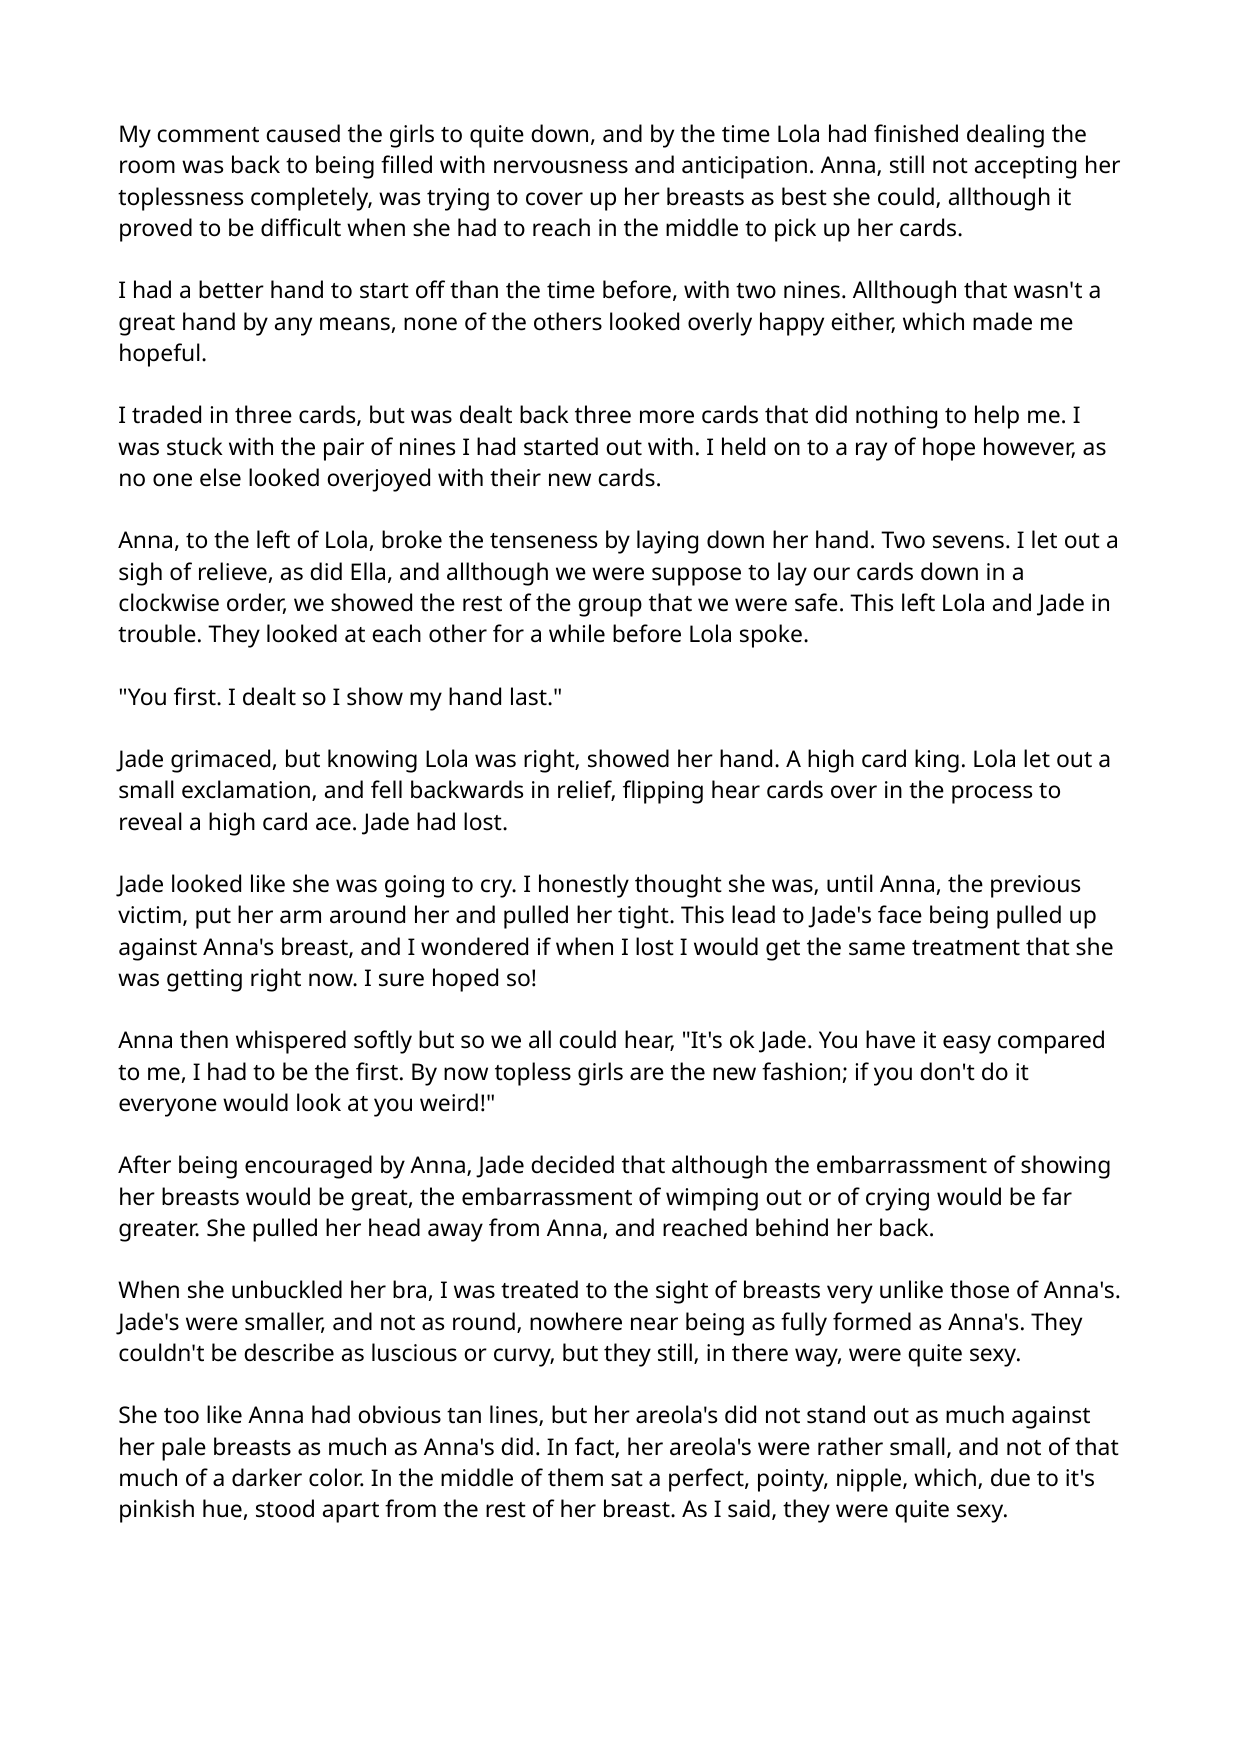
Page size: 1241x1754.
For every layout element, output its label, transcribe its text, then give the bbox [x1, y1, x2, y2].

text After being encouraged by Anna, Jade decided that although the embarrassment of showing her breasts would be great, the embarrassment of wimping out or of crying would be far greater. She pulled her head away from Anna, and reached behind her back. [118, 1149, 1122, 1243]
text When she unbuckled her bra, I was treated to the sight of breasts very unlike those of Anna's. Jade's were smaller, and not as round, nowhere near being as fully formed as Anna's. They couldn't be describe as luscious or curvy, but they still, in there way, were quite sexy. [118, 1274, 1122, 1368]
text Jade grimaced, but knowing Lola was right, showed her hand. A high card king. Lola let out a small exclamation, and fell backwards in relief, flipping hear cards over in the process to reveal a high card ace. Jade had lost. [118, 743, 1122, 837]
text Jade looked like she was going to cry. I honestly thought she was, until Anna, the previous victim, put her arm around her and pulled her tight. This lead to Jade's face being pulled up against Anna's breast, and I wondered if when I lost I would get the same treatment that she was getting right now. I sure hoped so! [118, 868, 1122, 993]
text My comment caused the girls to quite down, and by the time Lola had finished dealing the room was back to being filled with nervousness and anticipation. Anna, still not accepting her toplessness completely, was trying to cover up her breasts as best she could, allthough it proved to be difficult when she had to reach in the middle to pick up her cards. [118, 118, 1122, 243]
text Anna then whispered softly but so we all could hear, "It's ok Jade. You have it easy compared to me, I had to be the first. By now topless girls are the new fashion; if you don't do it everyone would look at you weird!" [118, 1024, 1122, 1118]
text Anna, to the left of Lola, broke the tenseness by laying down her hand. Two sevens. I let out a sigh of relieve, as did Ella, and allthough we were suppose to lay our cards down in a clockwise order, we showed the rest of the group that we were safe. This left Lola and Jade in trouble. They looked at each other for a while before Lola spoke. [118, 524, 1122, 649]
text "You first. I dealt so I show my hand last." [118, 681, 1122, 712]
text I had a better hand to start off than the time before, with two nines. Allthough that wasn't a great hand by any means, none of the others looked overly happy either, which made me hopeful. [118, 274, 1122, 368]
text She too like Anna had obvious tan lines, but her areola's did not stand out as much against her pale breasts as much as Anna's did. In fact, her areola's were rather small, and not of that much of a darker color. In the middle of them sat a perfect, pointy, nipple, which, due to it's pinkish hue, stood apart from the rest of her breast. As I said, they were quite sexy. [118, 1399, 1122, 1524]
text I traded in three cards, but was dealt back three more cards that did nothing to help me. I was stuck with the pair of nines I had started out with. I held on to a ray of hope however, as no one else looked overjoyed with their new cards. [118, 399, 1122, 493]
